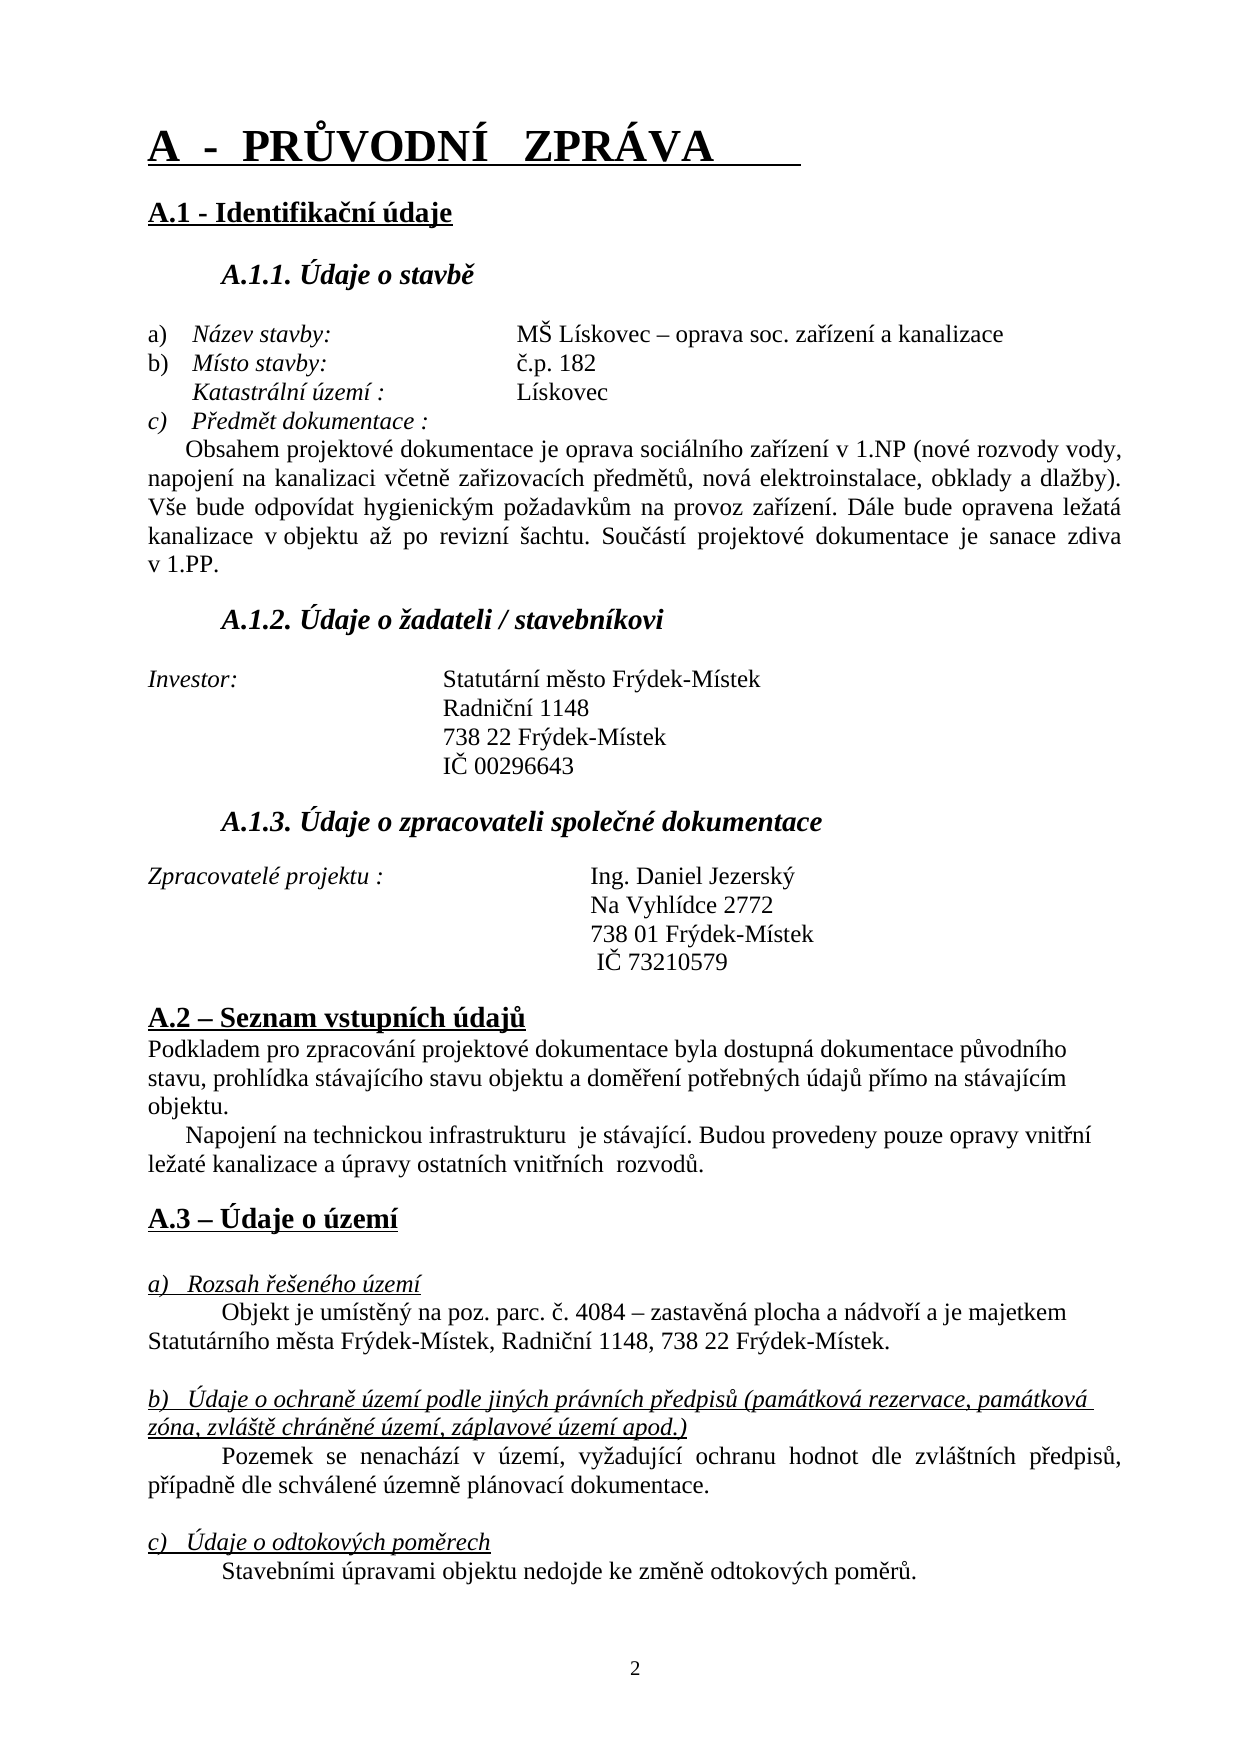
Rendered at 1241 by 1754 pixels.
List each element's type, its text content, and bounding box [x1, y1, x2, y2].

text A.1.3. Údaje o zpracovateli společné dokumentace [148, 804, 1122, 837]
text A.2 – Seznam vstupních údajů [148, 1000, 1122, 1034]
text Investor: Statutární město Frýdek-Místek [148, 664, 1122, 693]
text a) Rozsah řešeného území [148, 1269, 1122, 1297]
text Na Vyhlídce 2772 [148, 890, 1122, 919]
text A.1.1. Údaje o stavbě [148, 257, 1122, 291]
text 738 22 Frýdek-Místek [148, 722, 1122, 751]
text b) Údaje o ochraně území podle jiných právních předpisů (památková rezervace, památková zóna, zvláště chráněné území, záplavové území apod.) [148, 1384, 1122, 1441]
text A - PRŮVODNÍ ZPRÁVA [148, 118, 1122, 171]
subtitle Katastrální území : Lískovec [192, 377, 1122, 406]
text A.3 – Údaje o území [148, 1202, 1122, 1235]
text Objekt je umístěný na poz. parc. č. 4084 – zastavěná plocha a nádvoří a je majetkem Statutárního města Frýdek-Místek, Radniční 1148, 738 22 Frýdek-Místek. [148, 1297, 1122, 1355]
text Stavebními úpravami objektu nedojde ke změně odtokových poměrů. [148, 1556, 1122, 1585]
text IČ 00296643 [148, 751, 1122, 779]
text 738 01 Frýdek-Místek [148, 919, 1122, 947]
text c) Údaje o odtokových poměrech [148, 1527, 1122, 1556]
list Místo stavby: č.p. 182 [148, 348, 1122, 377]
text Podkladem pro zpracování projektové dokumentace byla dostupná dokumentace původního stavu, prohlídka stávajícího stavu objektu a doměření potřebných údajů přímo na stávajícím objektu. [148, 1034, 1122, 1120]
text IČ 73210579 [148, 947, 1122, 976]
text A.1.2. Údaje o žadateli / stavebníkovi [148, 602, 1122, 636]
text Napojení na technickou infrastrukturu je stávající. Budou provedeny pouze opravy vnitřní ležaté kanalizace a úpravy ostatních vnitřních rozvodů. [148, 1120, 1122, 1178]
text Zpracovatelé projektu : Ing. Daniel Jezerský [148, 861, 1122, 890]
list Předmět dokumentace : [148, 406, 1122, 434]
text Radniční 1148 [148, 693, 1122, 722]
list Název stavby: MŠ Lískovec – oprava soc. zařízení a kanalizace [148, 319, 1122, 348]
text A.1 - Identifikační údaje [148, 195, 1122, 228]
text Obsahem projektové dokumentace je oprava sociálního zařízení v 1.NP (nové rozvody vody, napojení na kanalizaci včetně zařizovacích předmětů, nová elektroinstalace, obklady a dlažby). Vše bude odpovídat hygienickým požadavkům na provoz zařízení. Dále bude opravena ležatá kanalizace v objektu až po revizní šachtu. Součástí projektové dokumentace je sanace zdiva v 1.PP. [148, 434, 1122, 578]
text Pozemek se nenachází v území, vyžadující ochranu hodnot dle zvláštních předpisů, případně dle schválené územně plánovací dokumentace. [148, 1441, 1122, 1499]
